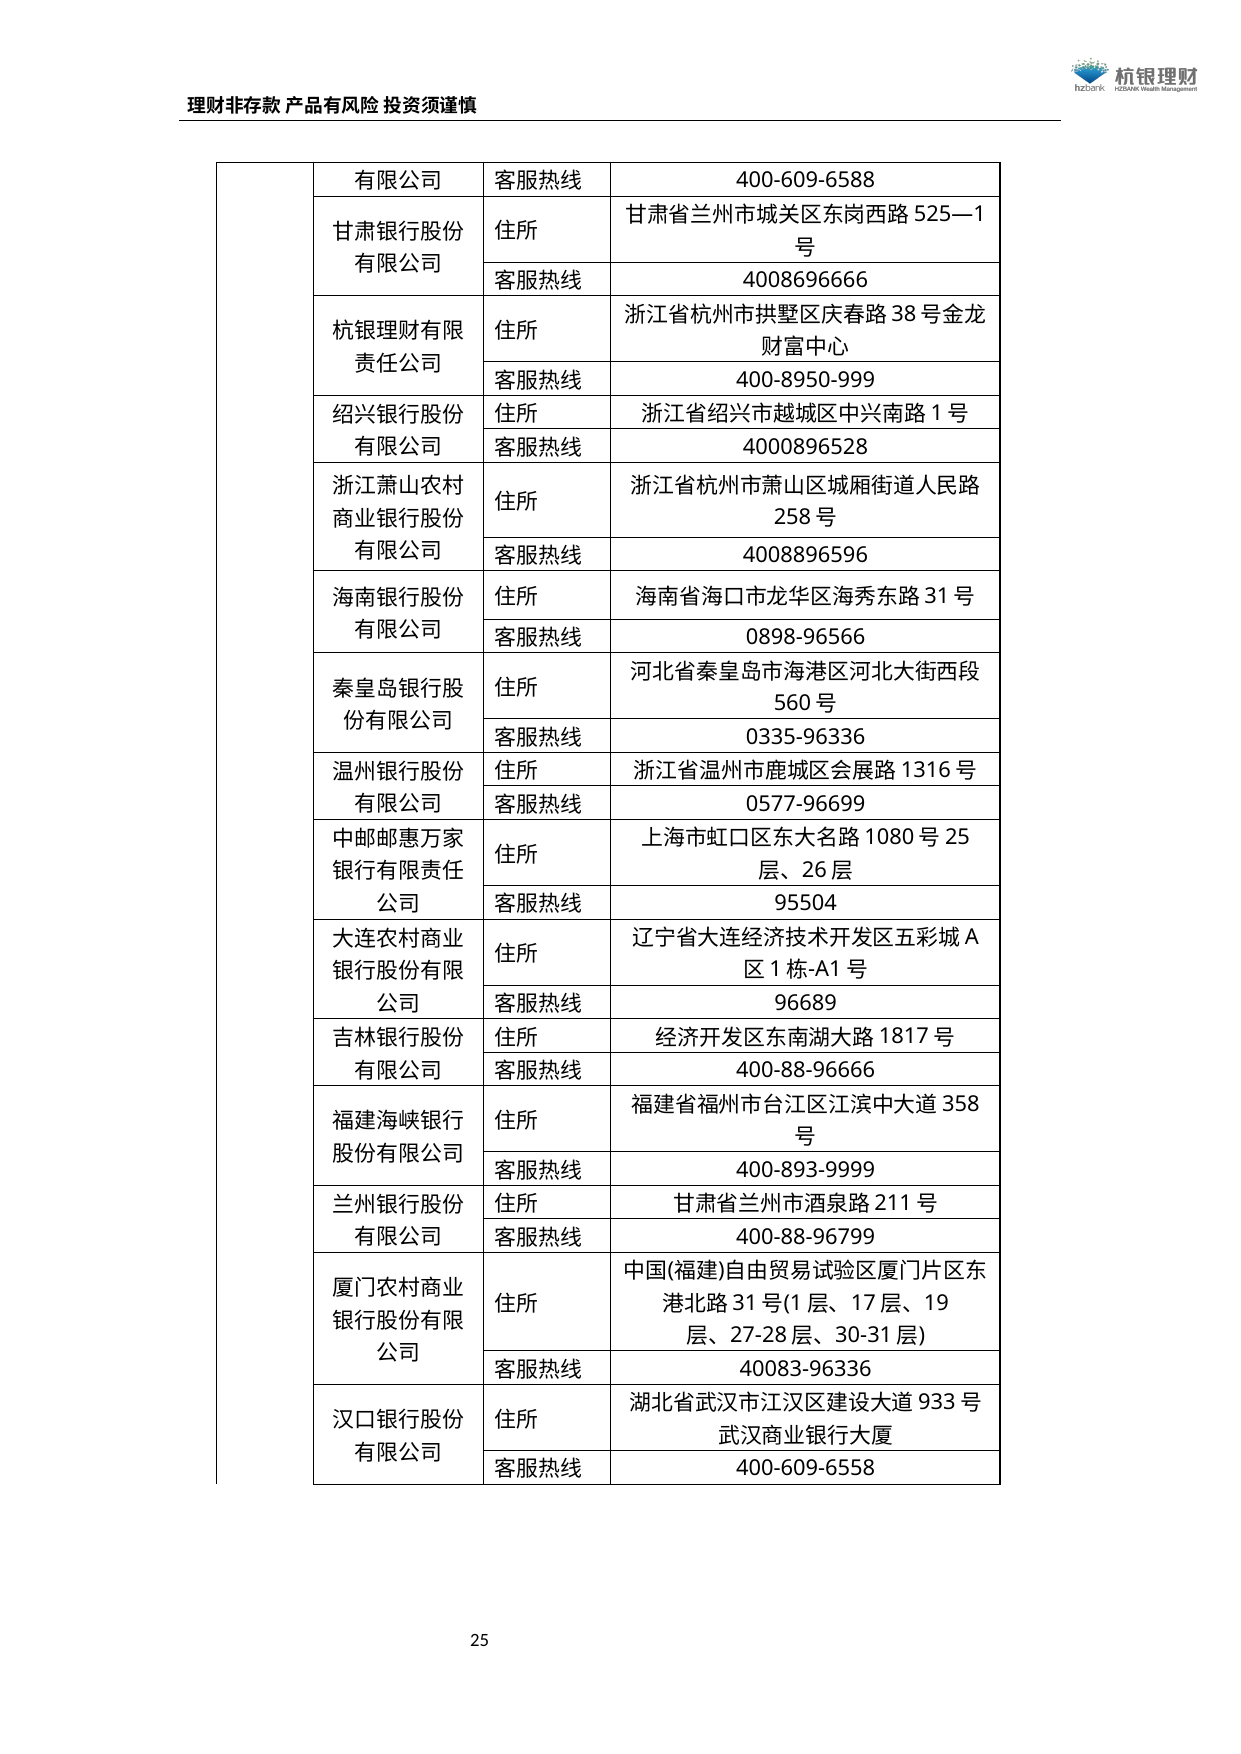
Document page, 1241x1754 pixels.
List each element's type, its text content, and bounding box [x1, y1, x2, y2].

table_cell 住所 [484, 820, 610, 885]
table_cell 4000896528 [611, 429, 999, 462]
table_cell 客服热线 [484, 719, 610, 752]
table_cell 400-609-6588 [611, 163, 999, 196]
table_cell 客服热线 [484, 538, 610, 570]
table_cell 96689 [611, 986, 999, 1018]
table_cell 上海市虹口区东大名路1080号25层、26层 [611, 820, 999, 885]
table_cell 住所 [484, 571, 610, 619]
table_cell 湖北省武汉市江汉区建设大道933号武汉商业银行大厦 [611, 1385, 999, 1450]
table_cell 客服热线 [484, 163, 610, 196]
table_cell 汉口银行股份有限公司 [314, 1385, 483, 1483]
table_cell 温州银行股份有限公司 [314, 753, 483, 819]
table_cell 客服热线 [484, 886, 610, 918]
table_cell 福建海峡银行股份有限公司 [314, 1086, 483, 1185]
table_cell 齐鲁银行股份有限公司 [314, 163, 483, 196]
table_cell 甘肃银行股份有限公司 [314, 197, 483, 295]
table_cell 400-88-96799 [611, 1219, 999, 1252]
table_cell 海南省海口市龙华区海秀东路31号 [611, 571, 999, 619]
table_cell 住所 [484, 463, 610, 537]
table_cell 中国(福建)自由贸易试验区厦门片区东港北路31号(1层、17层、19层、27-28层、30-31层) [611, 1253, 999, 1350]
table_cell 浙江省绍兴市越城区中兴南路1号 [611, 396, 999, 428]
table_cell 辽宁省大连经济技术开发区五彩城A区1栋-A1号 [611, 920, 999, 984]
table_cell 河北省秦皇岛市海港区河北大街西段560号 [611, 653, 999, 718]
table_cell 客服热线 [484, 1152, 610, 1185]
table_cell 浙江萧山农村商业银行股份有限公司 [314, 463, 483, 570]
table_cell 客服热线 [484, 1053, 610, 1085]
table_cell 中邮邮惠万家银行有限责任公司 [314, 820, 483, 918]
table_cell 大连农村商业银行股份有限公司 [314, 920, 483, 1018]
table_cell 0898-96566 [611, 620, 999, 652]
table_cell 客服热线 [484, 1451, 610, 1483]
table_cell 400-893-9999 [611, 1152, 999, 1185]
table_cell 住所 [484, 1019, 610, 1052]
table_cell 住所 [484, 197, 610, 262]
table_cell 400-609-6558 [611, 1451, 999, 1483]
table_cell 客服热线 [484, 620, 610, 652]
table_cell 吉林银行股份有限公司 [314, 1019, 483, 1085]
table_cell 400-88-96666 [611, 1053, 999, 1085]
table_cell 甘肃省兰州市城关区东岗西路525—1号 [611, 197, 999, 262]
table_cell 4008896596 [611, 538, 999, 570]
table_cell 住所 [484, 1086, 610, 1151]
table_cell 客服热线 [484, 362, 610, 395]
table_cell 客服热线 [484, 786, 610, 819]
table_cell 福建省福州市台江区江滨中大道358号 [611, 1086, 999, 1151]
table_cell 住所 [484, 753, 610, 785]
table_cell 住所 [484, 1186, 610, 1218]
table_cell 客服热线 [484, 986, 610, 1018]
table_cell 95504 [611, 886, 999, 918]
table_cell 住所 [484, 1253, 610, 1350]
table_cell 住所 [484, 396, 610, 428]
table_cell 40083-96336 [611, 1351, 999, 1384]
table_cell 兰州银行股份有限公司 [314, 1186, 483, 1252]
table_cell 住所 [484, 1385, 610, 1450]
table_cell 秦皇岛银行股份有限公司 [314, 653, 483, 752]
table_cell 厦门农村商业银行股份有限公司 [314, 1253, 483, 1384]
table_cell 浙江省温州市鹿城区会展路1316号 [611, 753, 999, 785]
table_cell 客服热线 [484, 1219, 610, 1252]
table_cell 400-8950-999 [611, 362, 999, 395]
table_cell 0335-96336 [611, 719, 999, 752]
picture [1027, 0, 1240, 151]
table_cell 客服热线 [484, 263, 610, 295]
table_cell 海南银行股份有限公司 [314, 571, 483, 652]
table_cell 住所 [484, 653, 610, 718]
table_cell 浙江省杭州市萧山区城厢街道人民路258号 [611, 463, 999, 537]
table_cell 经济开发区东南湖大路1817号 [611, 1019, 999, 1052]
table_cell 4008696666 [611, 263, 999, 295]
table_cell 甘肃省兰州市酒泉路211号 [611, 1186, 999, 1218]
table_cell 住所 [484, 296, 610, 361]
table_cell 住所 [484, 920, 610, 984]
table_cell 绍兴银行股份有限公司 [314, 396, 483, 462]
table_cell 客服热线 [484, 429, 610, 462]
table_cell 客服热线 [484, 1351, 610, 1384]
table_cell 杭银理财有限责任公司 [314, 296, 483, 395]
table_cell 0577-96699 [611, 786, 999, 819]
table_cell 浙江省杭州市拱墅区庆春路38号金龙财富中心 [611, 296, 999, 361]
